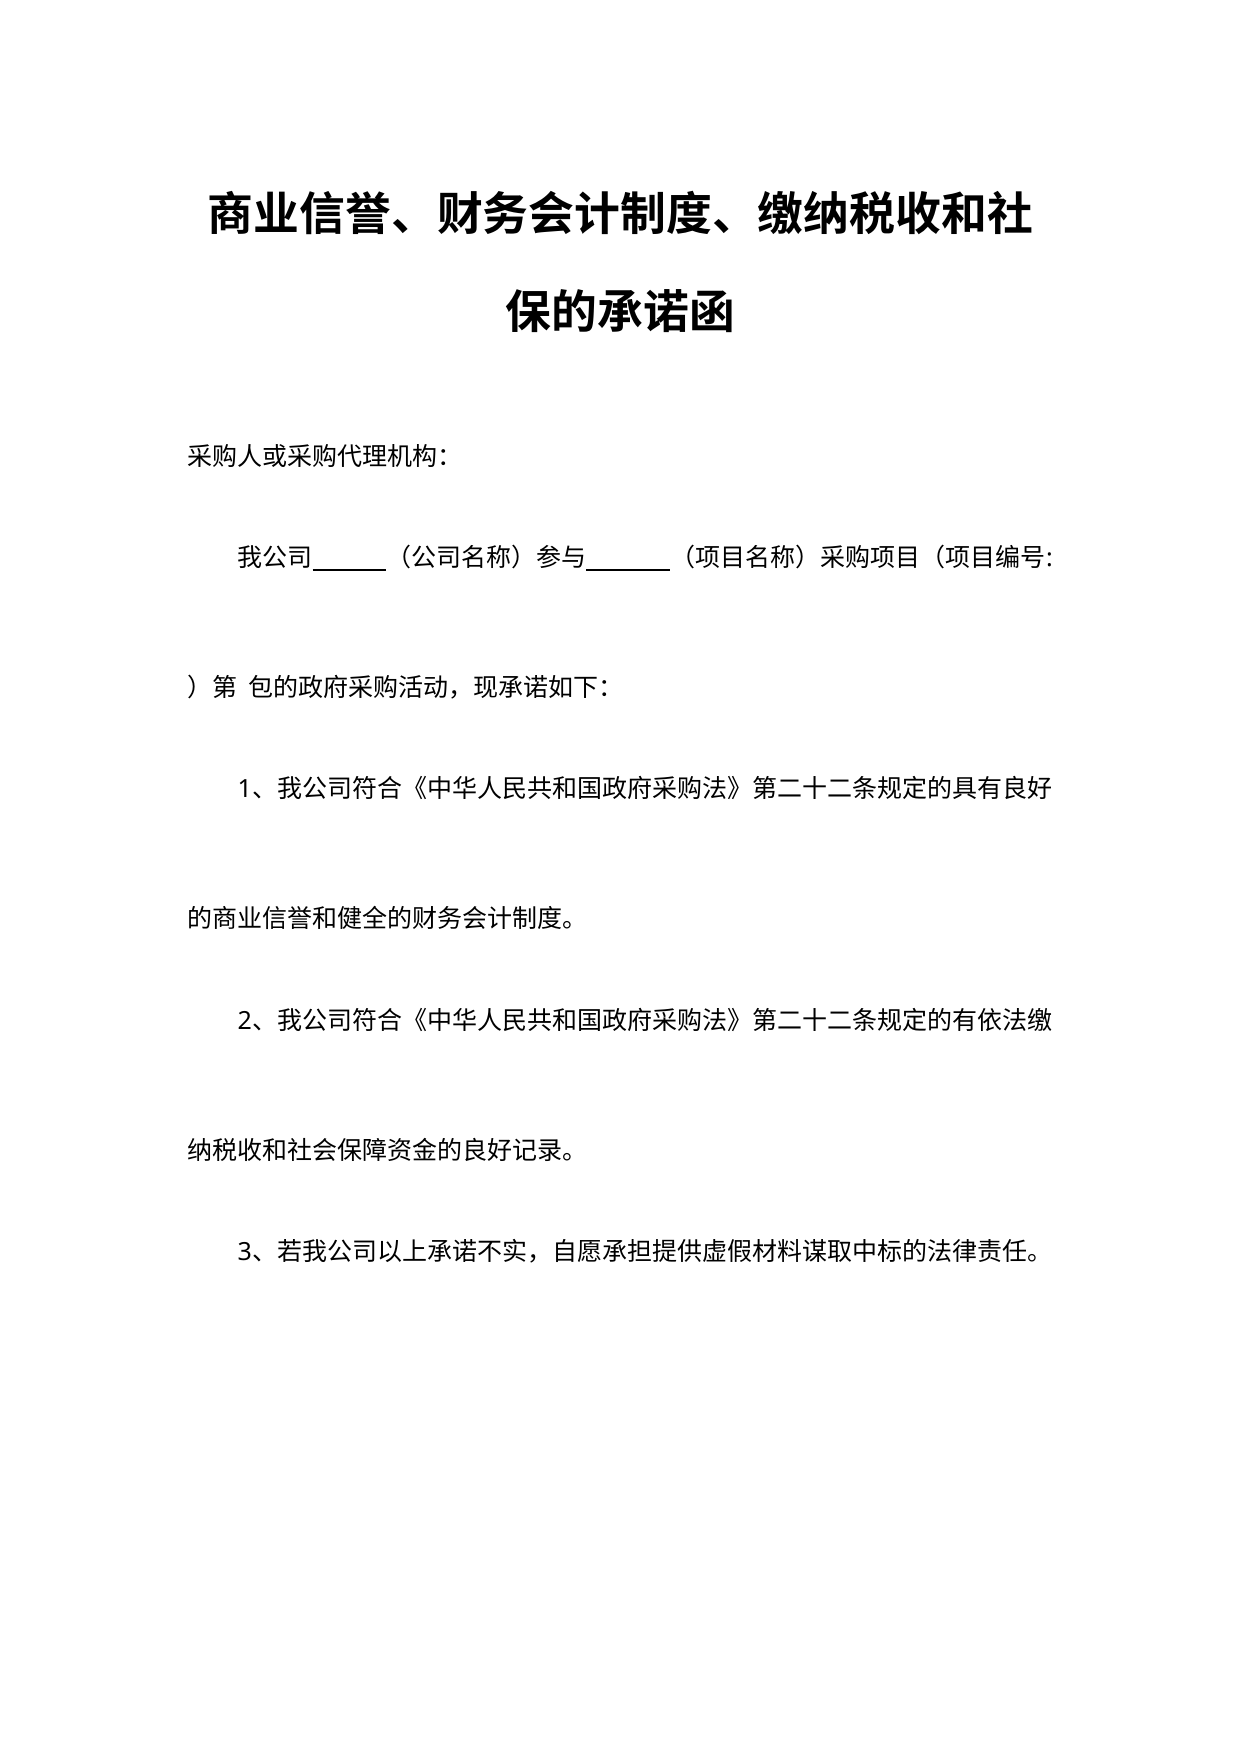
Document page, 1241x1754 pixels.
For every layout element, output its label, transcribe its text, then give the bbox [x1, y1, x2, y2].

text 2、我公司符合《中华人民共和国政府采购法》第二十二条规定的有依法缴纳税收和社会保障资金的良好记录。 [187, 986, 1053, 1181]
text 采购人或采购代理机构： [187, 422, 1053, 487]
text 商业信誉、财务会计制度、缴纳税收和社保的承诺函 [187, 162, 1053, 357]
text 我公司 （公司名称）参与 （项目名称）采购项目（项目编号: ）第 包的政府采购活动，现承诺如下： [187, 523, 1053, 718]
list 1、我公司符合《中华人民共和国政府采购法》第二十二条规定的具有良好的商业信誉和健全的财务会计制度。 [187, 754, 1053, 949]
text 3、若我公司以上承诺不实，自愿承担提供虚假材料谋取中标的法律责任。 [187, 1217, 1053, 1282]
